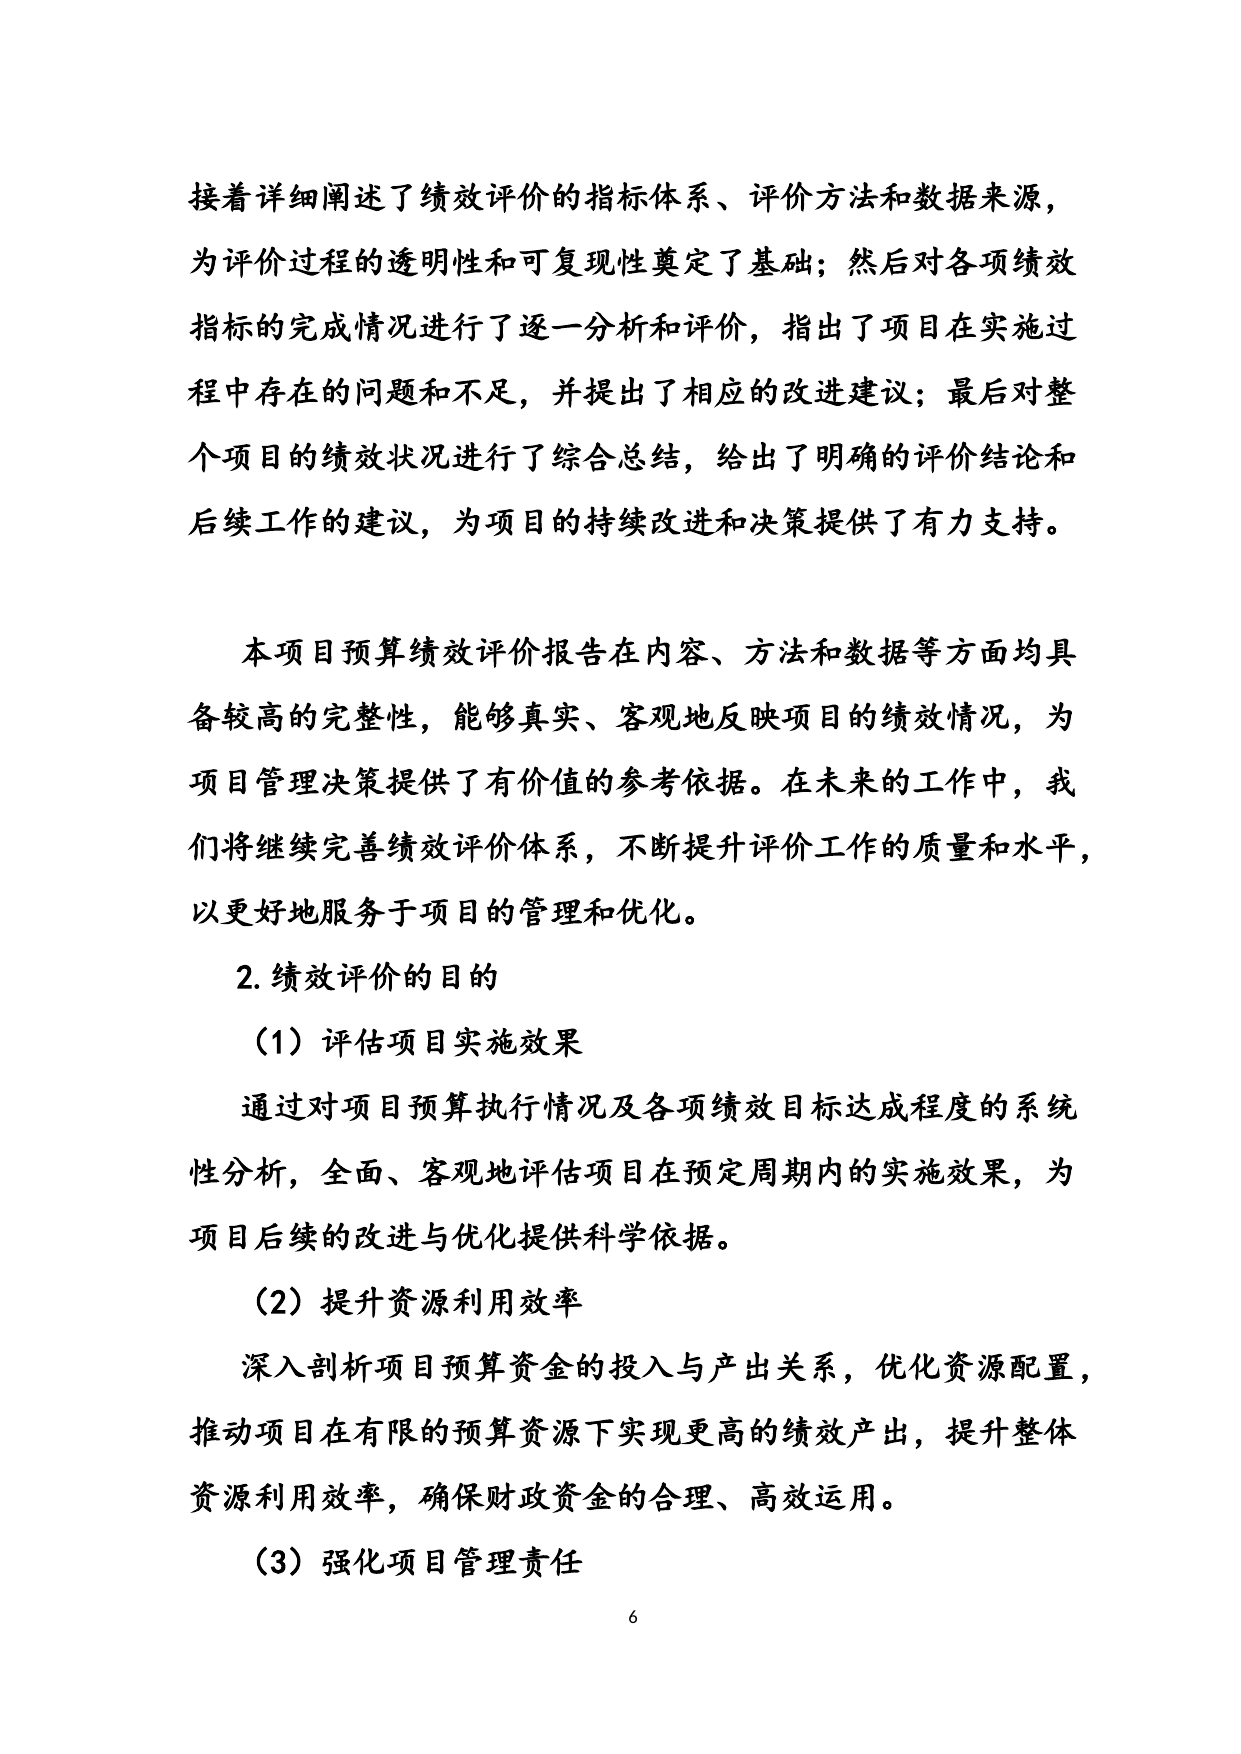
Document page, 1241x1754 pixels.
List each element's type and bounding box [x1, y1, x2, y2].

text [187, 162, 1078, 1592]
